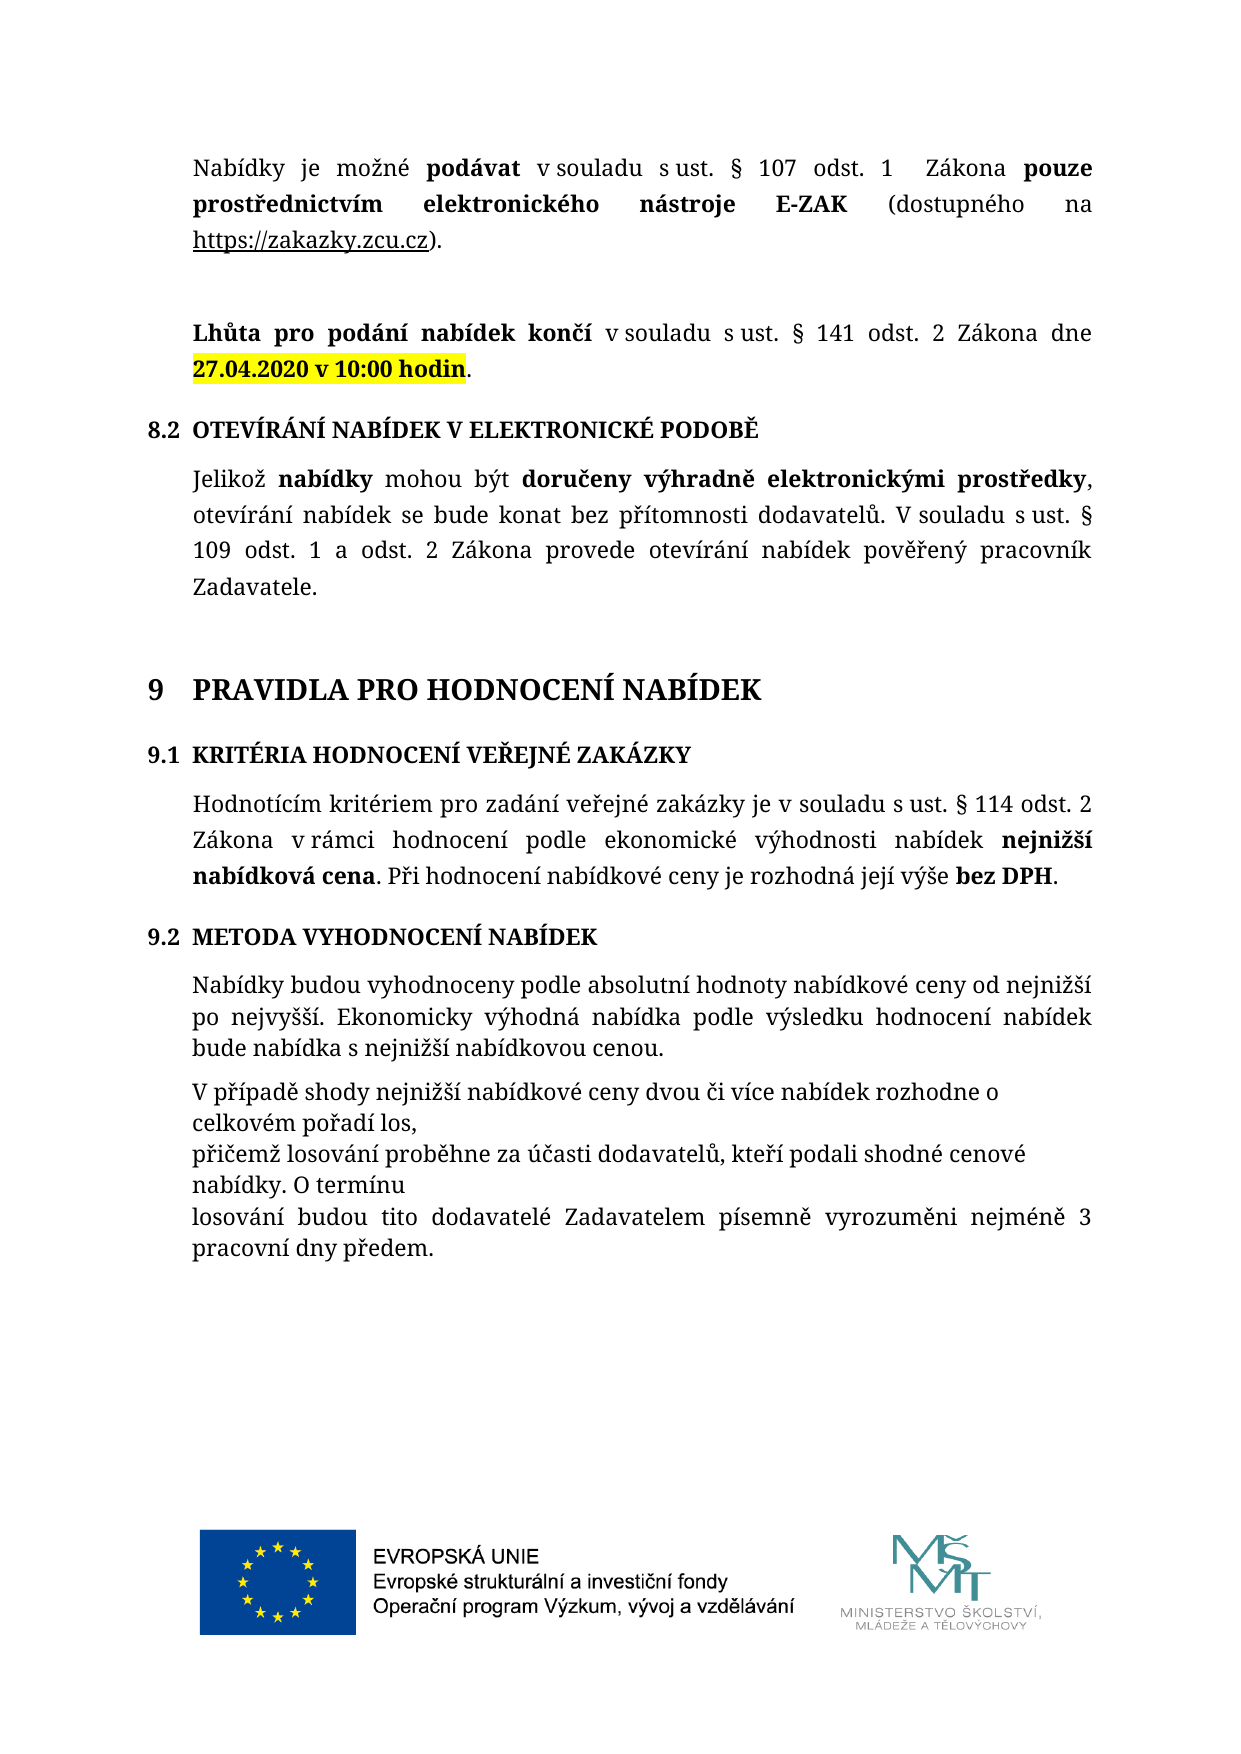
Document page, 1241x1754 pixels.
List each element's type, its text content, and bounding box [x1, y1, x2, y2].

text Lhůta pro podání nabídek končí v souladu s ust. § 141 odst. 2 Zákona dne 27.04.2020 v 10:00 hodin. [193, 317, 1093, 384]
subtitle 9.2 METODA VYHODNOCENÍ NABÍDEK [147, 921, 1093, 952]
picture [147, 1477, 1093, 1687]
subtitle 9 PRAVIDLA PRO HODNOCENÍ NABÍDEK [148, 669, 1093, 708]
text přičemž losování proběhne za účasti dodavatelů, kteří podali shodné cenové nabídky. O termínu [192, 1138, 1093, 1200]
subtitle 9.1 KRITÉRIA HODNOCENÍ VEŘEJNÉ ZAKÁZKY [147, 739, 1093, 771]
text Nabídky budou vyhodnoceny podle absolutní hodnoty nabídkové ceny od nejnižší po nejvyšší. Ekonomicky výhodná nabídka podle výsledku hodnocení nabídek bude nabídka s nejnižší nabídkovou cenou. [192, 969, 1093, 1063]
text losování budou tito dodavatelé Zadavatelem písemně vyrozuměni nejméně 3 pracovní dny předem. [192, 1200, 1093, 1263]
text Nabídky je možné podávat v souladu s ust. § 107 odst. 1 Zákona pouze prostřednictvím elektronického nástroje E-ZAK (dostupného na https://zakazky.zcu.cz). [193, 152, 1093, 255]
text Jelikož nabídky mohou být doručeny výhradně elektronickými prostředky, otevírání nabídek se bude konat bez přítomnosti dodavatelů. V souladu s ust. § 109 odst. 1 a odst. 2 Zákona provede otevírání nabídek pověřený pracovník Zadavatele. [193, 463, 1093, 602]
subtitle 8.2 OTEVÍRÁNÍ NABÍDEK V ELEKTRONICKÉ PODOBĚ [148, 414, 1093, 445]
text V případě shody nejnižší nabídkové ceny dvou či více nabídek rozhodne o celkovém pořadí los, [192, 1075, 1093, 1138]
text Hodnotícím kritériem pro zadání veřejné zakázky je v souladu s ust. § 114 odst. 2 Zákona v rámci hodnocení podle ekonomické výhodnosti nabídek nejnižší nabídková cena. Při hodnocení nabídkové ceny je rozhodná její výše bez DPH. [193, 788, 1093, 891]
